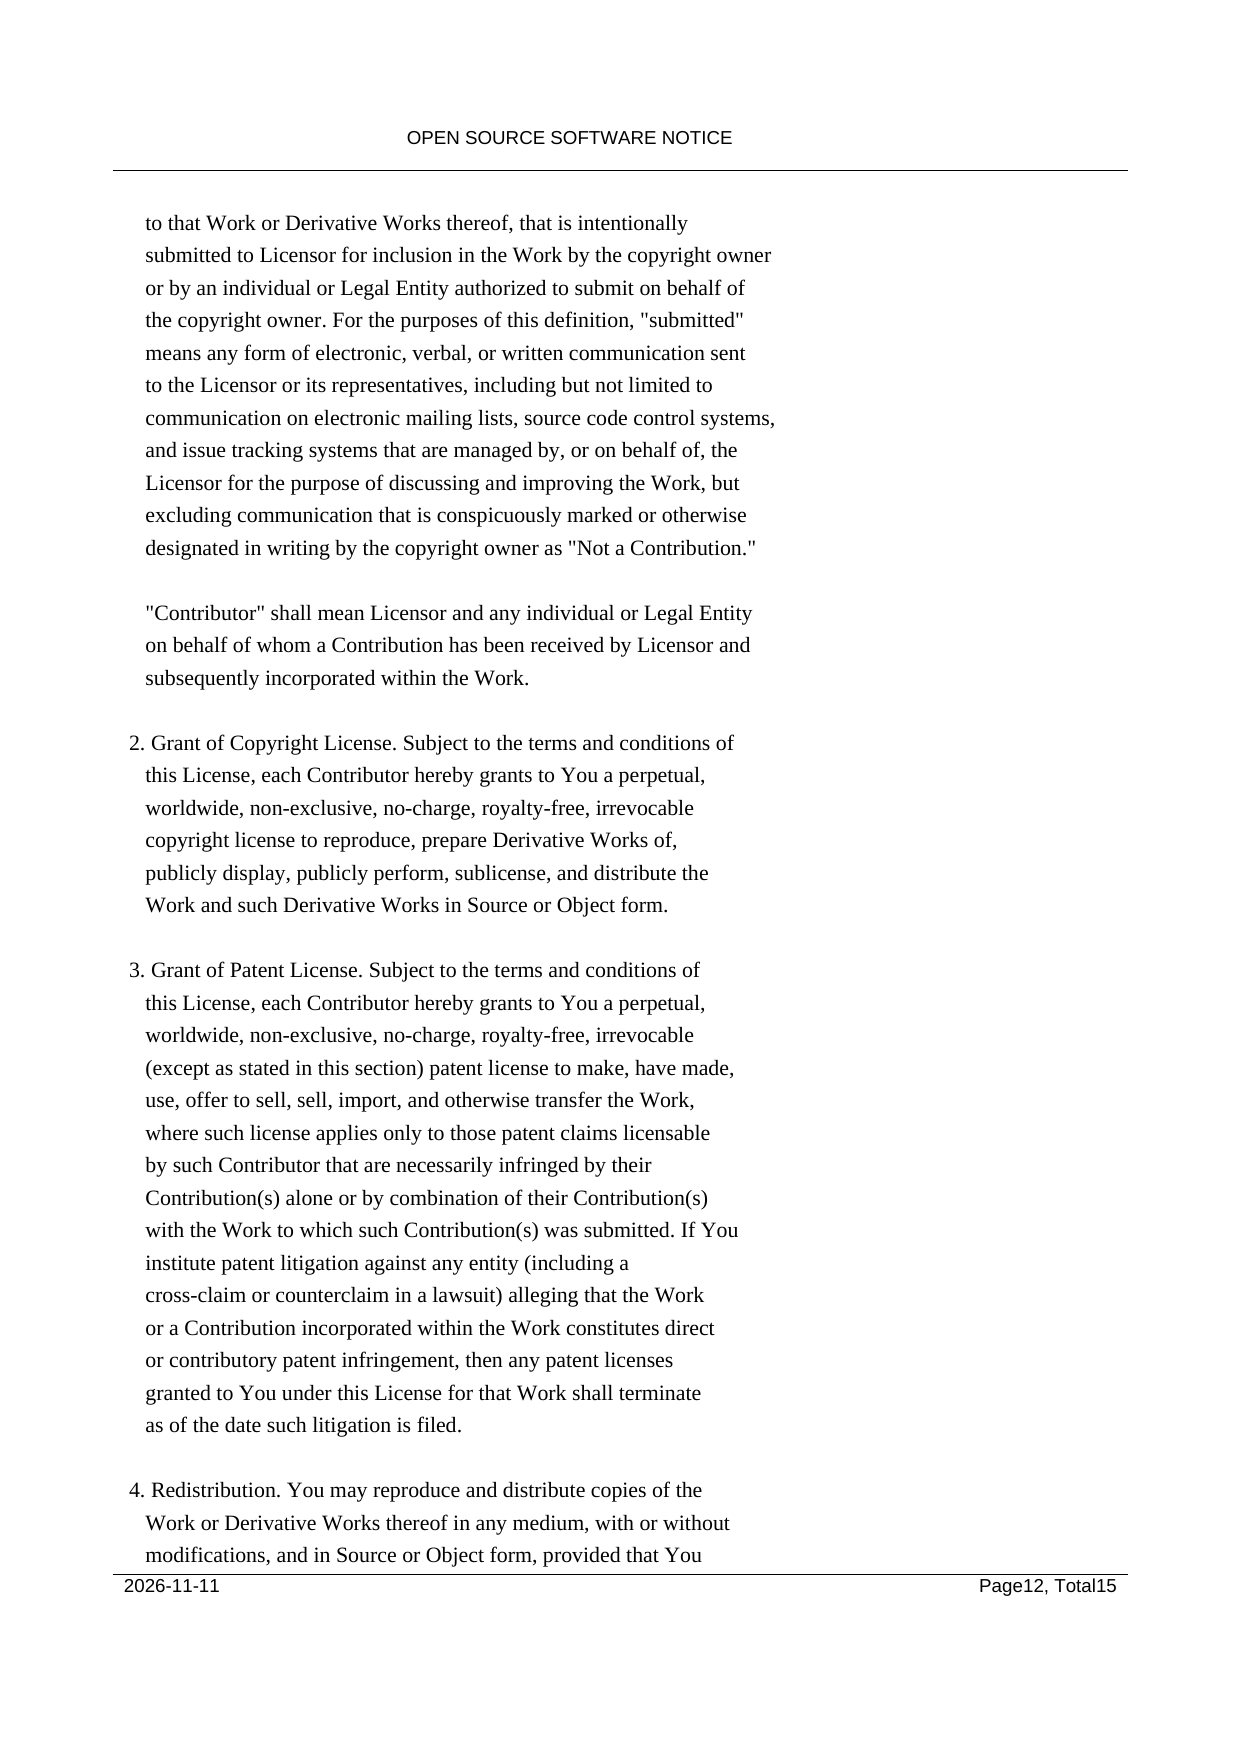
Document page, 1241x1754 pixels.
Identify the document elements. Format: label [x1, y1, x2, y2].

text [112, 206, 1128, 1571]
